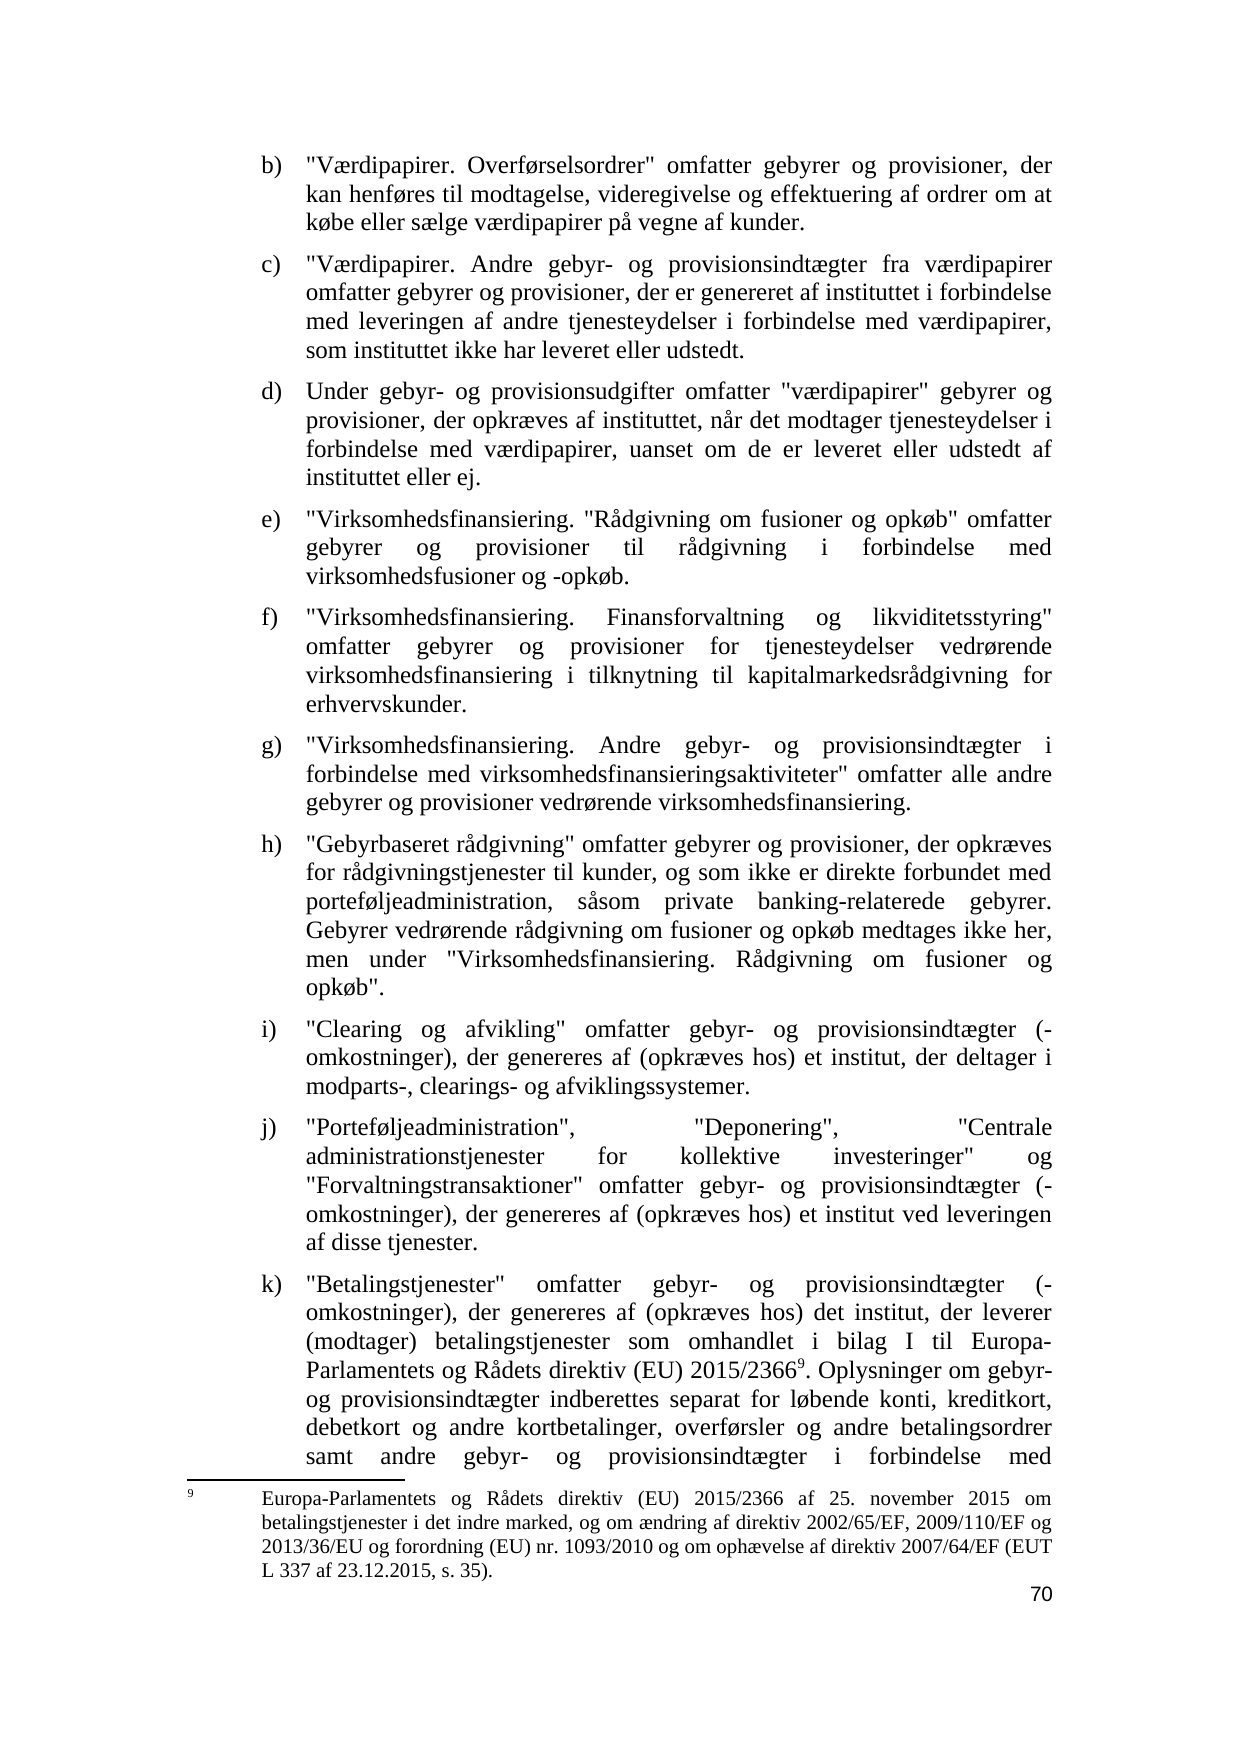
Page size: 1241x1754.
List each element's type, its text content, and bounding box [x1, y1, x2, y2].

list Under gebyr- og provisionsudgifter omfatter "værdipapirer" gebyrer og provisioner, der opkræves af instituttet, når det modtager tjenesteydelser i forbindelse med værdipapirer, uanset om de er leveret eller udstedt af instituttet eller ej. [261, 376, 1053, 491]
list "Virksomhedsfinansiering. Finansforvaltning og likviditetsstyring" omfatter gebyrer og provisioner for tjenesteydelser vedrørende virksomhedsfinansiering i tilknytning til kapitalmarkedsrådgivning for erhvervskunder. [261, 602, 1053, 717]
list "Virksomhedsfinansiering. "Rådgivning om fusioner og opkøb" omfatter gebyrer og provisioner til rådgivning i forbindelse med virksomhedsfusioner og -opkøb. [261, 504, 1053, 590]
list "Gebyrbaseret rådgivning" omfatter gebyrer og provisioner, der opkræves for rådgivningstjenester til kunder, og som ikke er direkte forbundet med porteføljeadministration, såsom private banking-relaterede gebyrer. Gebyrer vedrørende rådgivning om fusioner og opkøb medtages ikke her, men under "Virksomhedsfinansiering. Rådgivning om fusioner og opkøb". [261, 829, 1053, 1001]
list "Porteføljeadministration", "Deponering", "Centrale administrationstjenester for kollektive investeringer" og "Forvaltningstransaktioner" omfatter gebyr- og provisionsindtægter (-omkostninger), der genereres af (opkræves hos) et institut ved leveringen af disse tjenester. [261, 1112, 1053, 1256]
list "Værdipapirer. Andre gebyr- og provisionsindtægter fra værdipapirer omfatter gebyrer og provisioner, der er genereret af instituttet i forbindelse med leveringen af andre tjenesteydelser i forbindelse med værdipapirer, som instituttet ikke har leveret eller udstedt. [261, 249, 1053, 364]
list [261, 1269, 1053, 1470]
list "Virksomhedsfinansiering. Andre gebyr- og provisionsindtægter i forbindelse med virksomhedsfinansieringsaktiviteter" omfatter alle andre gebyrer og provisioner vedrørende virksomhedsfinansiering. [261, 730, 1053, 816]
list "Værdipapirer. Overførselsordrer" omfatter gebyrer og provisioner, der kan henføres til modtagelse, videregivelse og effektuering af ordrer om at købe eller sælge værdipapirer på vegne af kunder. [261, 150, 1053, 236]
list "Clearing og afvikling" omfatter gebyr- og provisionsindtægter (-omkostninger), der genereres af (opkræves hos) et institut, der deltager i modparts-, clearings- og afviklingssystemer. [261, 1014, 1053, 1100]
